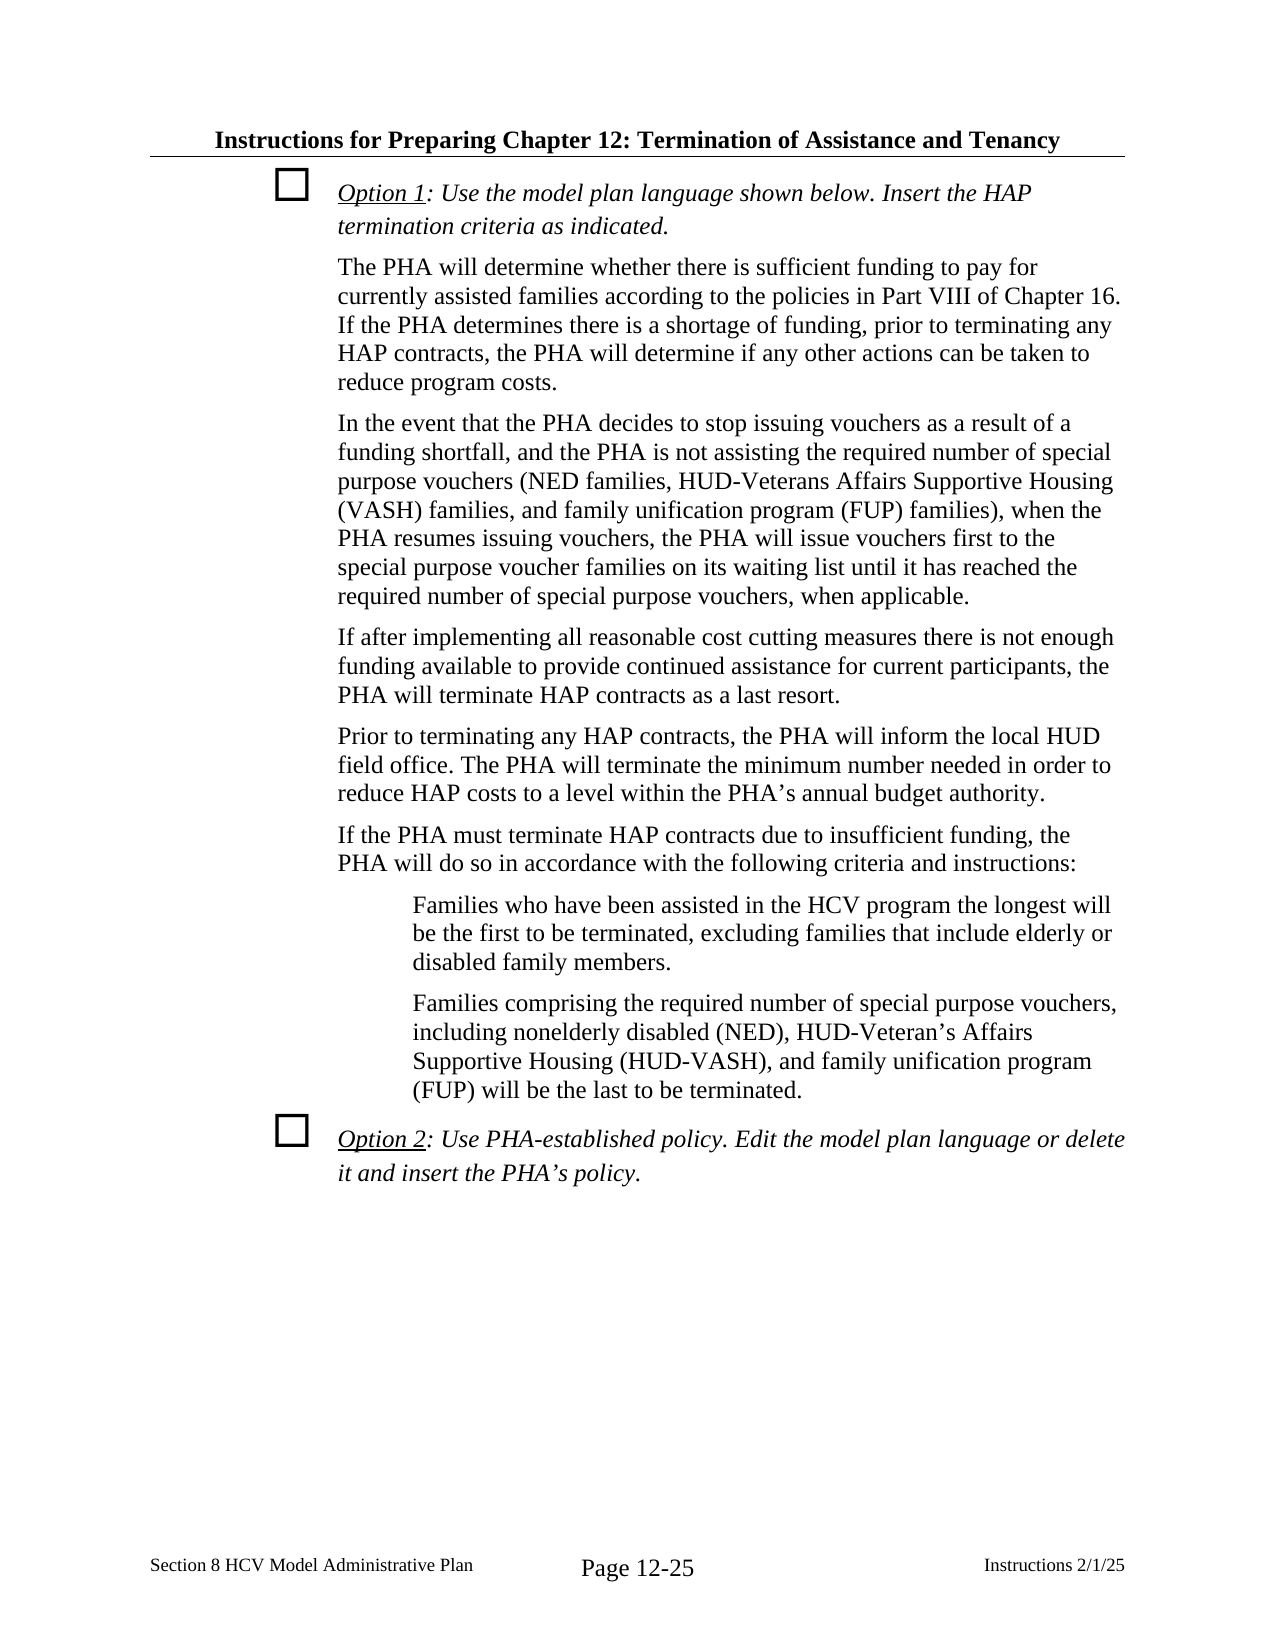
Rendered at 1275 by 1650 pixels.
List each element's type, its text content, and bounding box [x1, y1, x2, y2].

text Families comprising the required number of special purpose vouchers, including nonelderly disabled (NED), HUD-Veteran’s Affairs Supportive Housing (HUD-VASH), and family unification program (FUP) will be the last to be terminated. [412, 988, 1125, 1103]
text If the PHA must terminate HAP contracts due to insufficient funding, the PHA will do so in accordance with the following criteria and instructions: [337, 820, 1125, 877]
text The PHA will determine whether there is sufficient funding to pay for currently assisted families according to the policies in Part VIII of Chapter 16. If the PHA determines there is a shortage of funding, prior to terminating any HAP contracts, the PHA will determine if any other actions can be taken to reduce program costs. [337, 252, 1125, 396]
text Families who have been assisted in the HCV program the longest will be the first to be terminated, excluding families that include elderly or disabled family members. [412, 890, 1125, 976]
text If after implementing all reasonable cost cutting measures there is not enough funding available to provide continued assistance for current participants, the PHA will terminate HAP contracts as a last resort. [337, 622, 1125, 708]
text Prior to terminating any HAP contracts, the PHA will inform the local HUD field office. The PHA will terminate the minimum number needed in order to reduce HAP costs to a level within the PHA’s annual budget authority. [337, 721, 1125, 807]
text In the event that the PHA decides to stop issuing vouchers as a result of a funding shortfall, and the PHA is not assisting the required number of special purpose vouchers (NED families, HUD-Veterans Affairs Supportive Housing (VASH) families, and family unification program (FUP) families), when the PHA resumes issuing vouchers, the PHA will issue vouchers first to the special purpose voucher families on its waiting list until it has reached the required number of special purpose vouchers, when applicable. [337, 408, 1125, 610]
text Option 2: Use PHA-established policy. Edit the model plan language or delete it and insert the PHA’s policy. [271, 1116, 1125, 1186]
text Option 1: Use the model plan language shown below. Insert the HAP termination criteria as indicated. [271, 169, 1125, 240]
